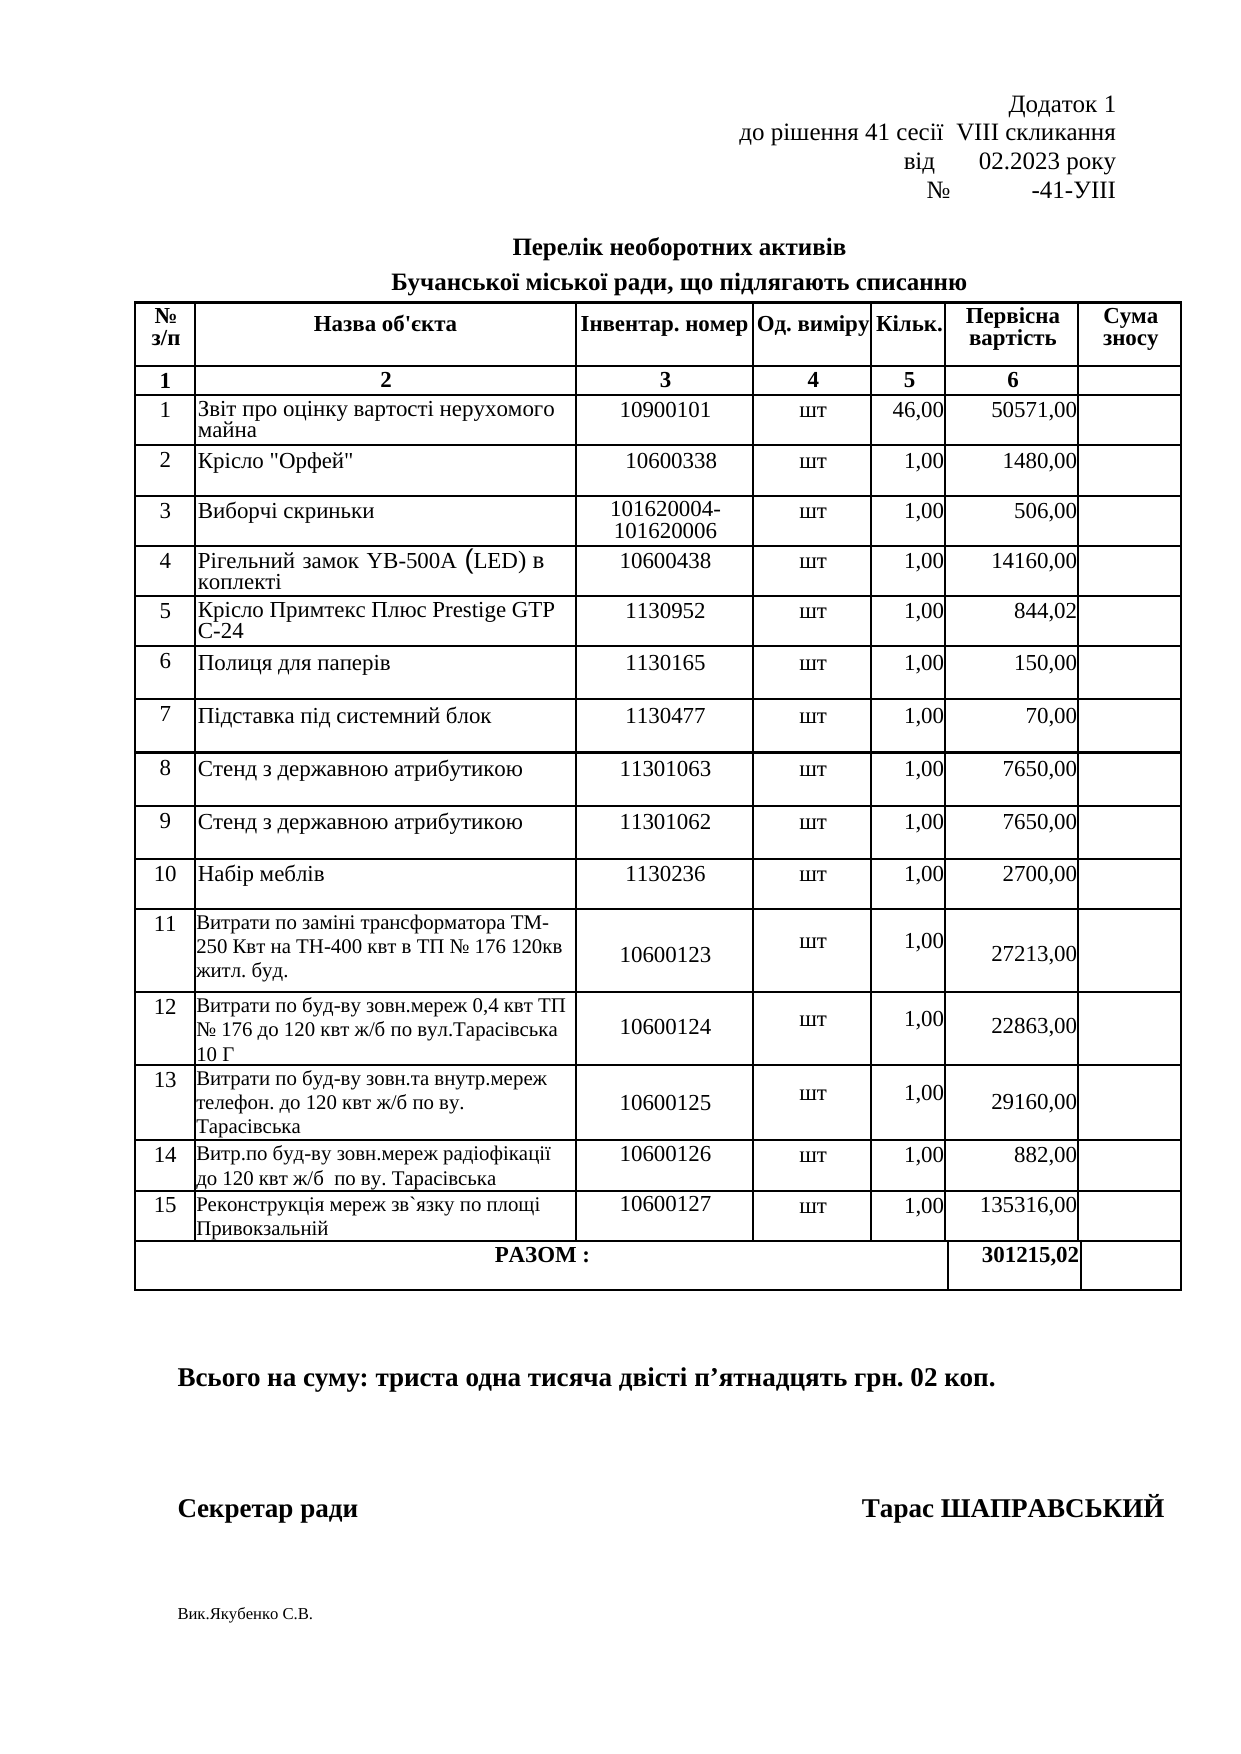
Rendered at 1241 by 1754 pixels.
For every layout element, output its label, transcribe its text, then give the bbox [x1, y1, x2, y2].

table_cell 2700,00 [946, 860, 1077, 908]
table_cell 1130165 [577, 647, 752, 698]
text Всього на суму: триста одна тисяча двісті п’ятнадцять грн. 02 коп. [177, 1362, 1181, 1393]
table_cell 1 [136, 396, 194, 444]
table_cell 9 [136, 807, 194, 858]
table_cell 13 [136, 1066, 194, 1139]
table_cell до рішення 41 сесії VІІІ скликання від 02.2023 року № -41-УІІІ [177, 118, 1127, 232]
text Перелік необоротних активів [177, 232, 1181, 261]
table_cell [1079, 497, 1180, 545]
table_cell 12 [136, 993, 194, 1064]
table_cell шт [754, 993, 870, 1064]
table_cell Витрати по заміні трансформатора ТМ-250 Квт на ТН-400 квт в ТП № 176 120кв житл. буд. [196, 910, 575, 991]
table_cell 3 [577, 367, 752, 394]
table_cell 1,00 [872, 1066, 944, 1139]
table_cell Витр.по буд-ву зовн.мереж радіофікації до 120 квт ж/б по ву. Тарасівська [196, 1141, 575, 1189]
table_cell 7650,00 [946, 754, 1077, 804]
table_cell Набір меблів [196, 860, 575, 908]
table_cell [1079, 1141, 1180, 1189]
table_cell 1,00 [872, 547, 944, 595]
table_cell 10600125 [577, 1066, 752, 1139]
table_cell 1,00 [872, 910, 944, 991]
table_cell 50571,00 [946, 396, 1077, 444]
table_cell шт [754, 446, 870, 494]
table_cell 22863,00 [946, 993, 1077, 1064]
table_cell 882,00 [946, 1141, 1077, 1189]
table_header Додаток 1 [177, 89, 1141, 117]
table_cell 1,00 [872, 807, 944, 858]
table_cell 1130236 [577, 860, 752, 908]
table_cell [1079, 547, 1180, 595]
table_cell Крісло "Орфей" [196, 446, 575, 494]
table_cell 10600124 [577, 993, 752, 1064]
table_cell Виборчі скриньки [196, 497, 575, 545]
table_cell 1,00 [872, 754, 944, 804]
table_cell [1079, 597, 1180, 645]
table_cell 11301062 [577, 807, 752, 858]
table_cell Крісло Примтекс Плюс Prestige GTP C-24 [196, 597, 575, 645]
table_cell 506,00 [946, 497, 1077, 545]
table_cell 1,00 [872, 446, 944, 494]
table_cell шт [754, 647, 870, 698]
table_cell 7650,00 [946, 807, 1077, 858]
table_cell 70,00 [946, 700, 1077, 751]
table_cell 10600126 [577, 1141, 752, 1189]
table_cell 2 [136, 446, 194, 494]
table_cell 10600438 [577, 547, 752, 595]
table_cell 10600338 [577, 446, 752, 494]
text Вик.Якубенко С.В. [177, 1604, 1181, 1623]
table_cell 27213,00 [946, 910, 1077, 991]
table_cell 10900101 [577, 396, 752, 444]
table_cell Полиця для паперів [196, 647, 575, 698]
table_cell шт [754, 754, 870, 804]
table_cell 1,00 [872, 993, 944, 1064]
table_cell 1130477 [577, 700, 752, 751]
table_cell [1079, 1192, 1180, 1240]
table_header Сума зносу [1079, 304, 1180, 365]
table_cell 5 [872, 367, 944, 394]
table_cell [1079, 647, 1180, 698]
text Бучанської міської ради, що підлягають списанню [177, 267, 1181, 296]
table_cell 1,00 [872, 860, 944, 908]
table_cell [1079, 446, 1180, 494]
table_cell [1079, 860, 1180, 908]
table_cell 10600127 [577, 1192, 752, 1240]
table_cell Стенд з державною атрибутикою [196, 754, 575, 804]
table_cell 4 [754, 367, 870, 394]
table_cell 2 [196, 367, 575, 394]
table_cell 1,00 [872, 1141, 944, 1189]
table_cell шт [754, 1192, 870, 1240]
table_header Первісна вартість [946, 304, 1077, 365]
table_cell [1079, 910, 1180, 991]
table_header № з/п [136, 304, 194, 365]
table_cell 6 [136, 647, 194, 698]
table_header Інвентар. номер [577, 304, 752, 365]
table_cell 14160,00 [946, 547, 1077, 595]
table_cell шт [754, 497, 870, 545]
table_cell [1079, 367, 1180, 394]
table_cell шт [754, 860, 870, 908]
table_cell [1082, 1242, 1180, 1289]
table_cell 10600123 [577, 910, 752, 991]
table_cell шт [754, 396, 870, 444]
table_cell РАЗОМ : [136, 1242, 947, 1289]
table_cell 150,00 [946, 647, 1077, 698]
table_cell 15 [136, 1192, 194, 1240]
table_cell 29160,00 [946, 1066, 1077, 1139]
table_header Од. виміру [754, 304, 870, 365]
table_cell 11 [136, 910, 194, 991]
table_cell 1 [136, 367, 194, 394]
table_cell 7 [136, 700, 194, 751]
table_cell 11301063 [577, 754, 752, 804]
table_cell 1,00 [872, 597, 944, 645]
table_cell [1079, 700, 1180, 751]
table_cell 1,00 [872, 497, 944, 545]
table_cell Витрати по буд-ву зовн.мереж 0,4 квт ТП № 176 до 120 квт ж/б по вул.Тарасівська 10 Г [196, 993, 575, 1064]
table_cell [1079, 754, 1180, 804]
table_cell 6 [946, 367, 1077, 394]
table_cell Витрати по буд-ву зовн.та внутр.мереж телефон. до 120 квт ж/б по ву. Тарасівська [196, 1066, 575, 1139]
table_header Назва об'єкта [196, 304, 575, 365]
table_cell 4 [136, 547, 194, 595]
table_cell Стенд з державною атрибутикою [196, 807, 575, 858]
text Секретар ради Тарас ШАПРАВСЬКИЙ [177, 1492, 1181, 1523]
table_cell 844,02 [946, 597, 1077, 645]
table_cell 14 [136, 1141, 194, 1189]
table_cell 3 [136, 497, 194, 545]
table_cell 5 [136, 597, 194, 645]
table_cell шт [754, 1066, 870, 1139]
table_cell 46,00 [872, 396, 944, 444]
table_cell шт [754, 807, 870, 858]
table_cell [1079, 993, 1180, 1064]
table_cell 8 [136, 754, 194, 804]
table_cell 1130952 [577, 597, 752, 645]
table_cell шт [754, 547, 870, 595]
table_cell Звіт про оцінку вартості нерухомого майна [196, 396, 575, 444]
table_cell шт [754, 700, 870, 751]
table_cell [1079, 1066, 1180, 1139]
table_cell шт [754, 1141, 870, 1189]
table_cell Рігельний замок YB-500A (LED) в коплекті [196, 547, 575, 595]
table_cell 301215,02 [949, 1242, 1080, 1289]
table_cell 1480,00 [946, 446, 1077, 494]
table_cell 1,00 [872, 1192, 944, 1240]
table_cell 101620004- 101620006 [577, 497, 752, 545]
table_cell Підставка під системний блок [196, 700, 575, 751]
table_cell 10 [136, 860, 194, 908]
table_cell [1079, 807, 1180, 858]
table_cell шт [754, 910, 870, 991]
table_cell 1,00 [872, 700, 944, 751]
table_header Кільк. [872, 304, 944, 365]
table_cell 1,00 [872, 647, 944, 698]
table_cell Реконструкція мереж зв`язку по площі Привокзальній [196, 1192, 575, 1240]
table_cell 135316,00 [946, 1192, 1077, 1240]
table_cell [1079, 396, 1180, 444]
table_cell шт [754, 597, 870, 645]
